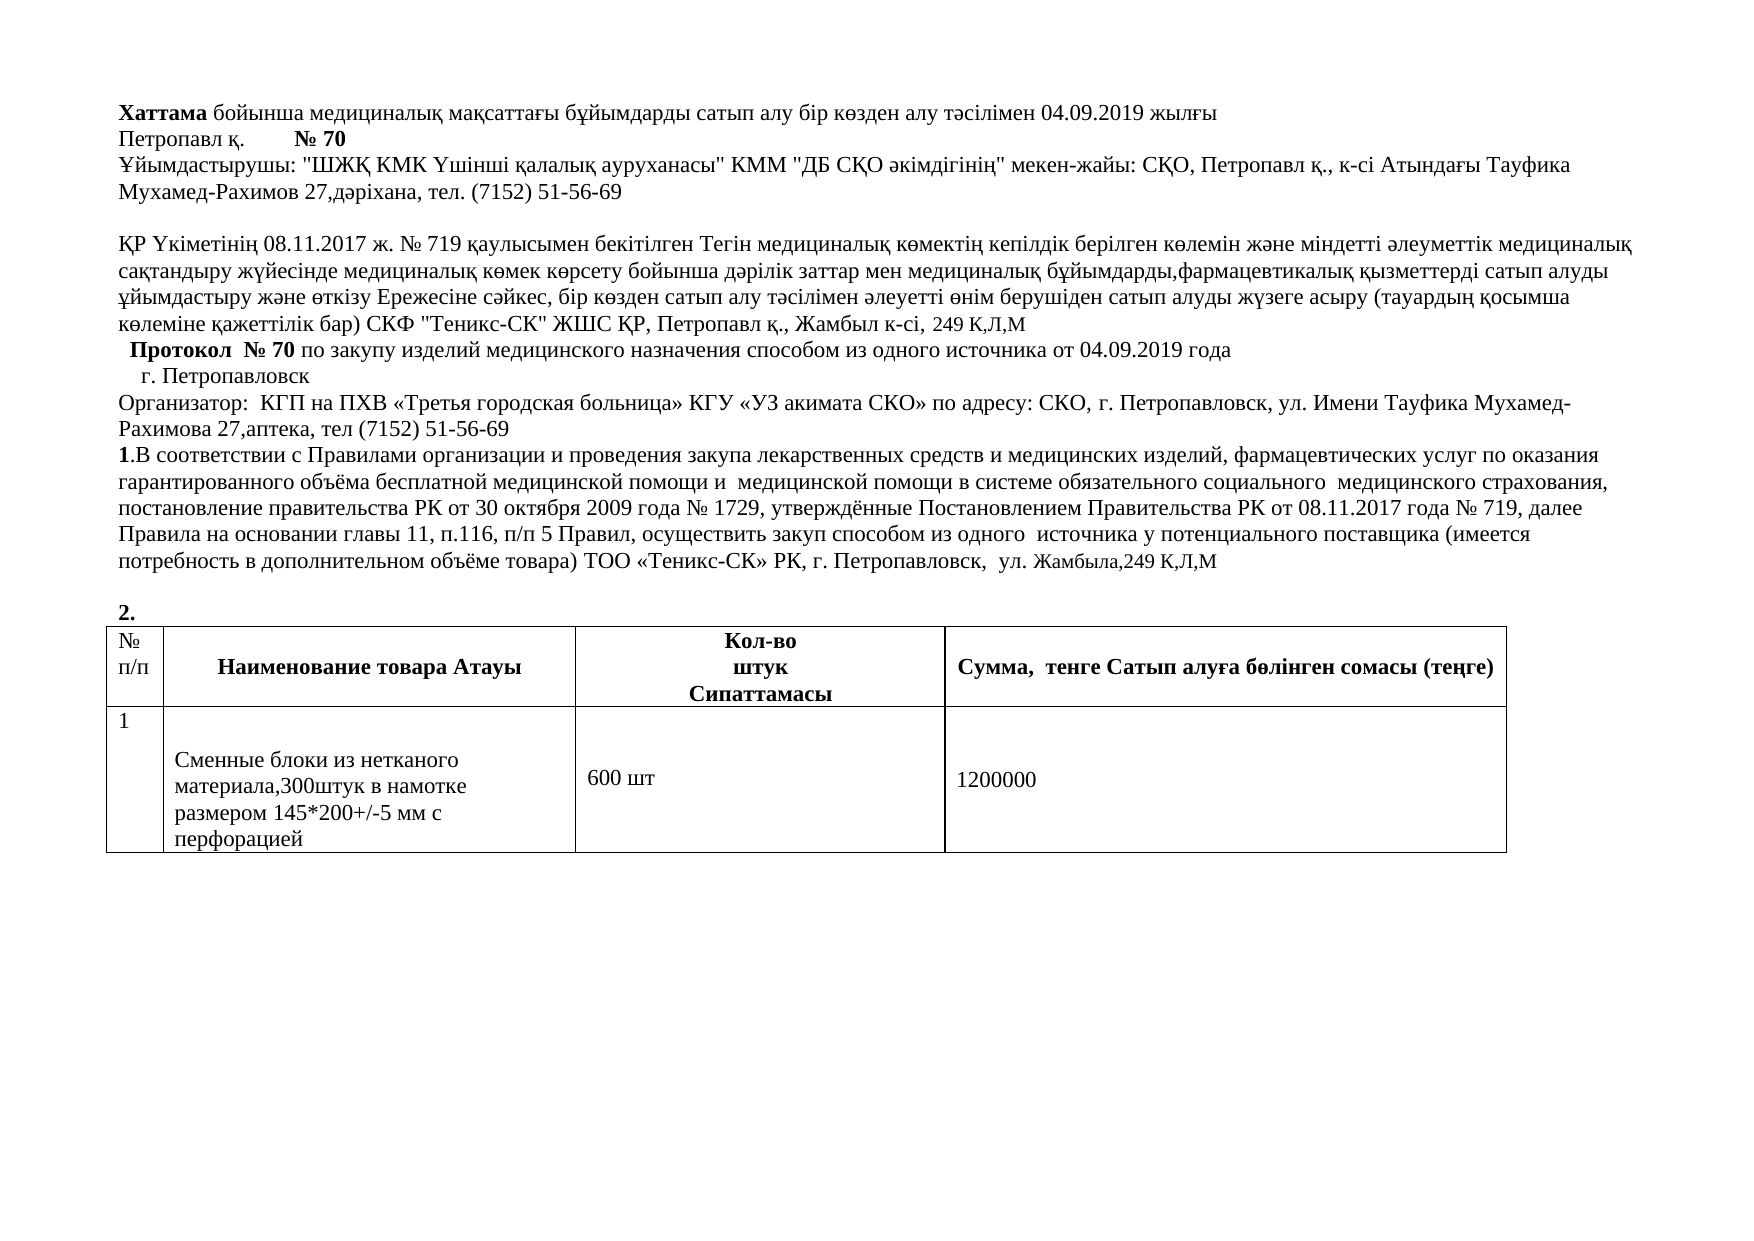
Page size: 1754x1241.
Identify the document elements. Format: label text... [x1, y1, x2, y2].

table_cell 600 шт [576, 707, 944, 852]
text Ұйымдастырушы: "ШЖҚ КМК Үшінші қалалық ауруханасы" КММ "ДБ СҚО әкімдігінің" мекен-жайы: СҚО, Петропавл қ., к-сі Атындағы Тауфика Мухамед-Рахимов 27,дәріхана, тел. (7152) 51-56-69 [118, 151, 1636, 204]
table_cell 1200000 [946, 707, 1506, 852]
text ҚР Үкіметінің 08.11.2017 ж. № 719 қаулысымен бекітілген Тегін медициналық көмектің кепілдік берілген көлемін және міндетті әлеуметтік медициналық сақтандыру жүйесінде медициналық көмек көрсету бойынша дәрілік заттар мен медициналық бұйымдарды,фармацевтикалық қызметтерді сатып алуды ұйымдастыру және өткізу Ережесіне сәйкес, бір көзден сатып алу тәсілімен әлеуетті өнім берушіден сатып алуды жүзеге асыру (тауардың қосымша көлеміне қажеттілік бар) СКФ "Теникс-СК" ЖШС ҚР, Петропавл қ., Жамбыл к-сі, 249 К,Л,М [118, 231, 1636, 336]
text Хаттама бойынша медициналық мақсаттағы бұйымдарды сатып алу бір көзден алу тәсілімен 04.09.2019 жылғы [118, 99, 1636, 125]
text Протокол № 70 по закупу изделий медицинского назначения способом из одного источника от 04.09.2019 года [118, 336, 1636, 362]
table_header Кол-во штук Сипаттамасы [576, 627, 944, 706]
table_cell 1 [107, 707, 163, 852]
table_header № п/п [107, 627, 163, 706]
text 2. [118, 599, 1636, 626]
text 1.В соответствии с Правилами организации и проведения закупа лекарственных средств и медицинских изделий, фармацевтических услуг по оказания гарантированного объёма бесплатной медицинской помощи и медицинской помощи в системе обязательного социального медицинского страхования, постановление правительства РК от 30 октября 2009 года № 1729, утверждённые Постановлением Правительства РК от 08.11.2017 года № 719, далее Правила на основании главы 11, п.116, п/п 5 Правил, осуществить закуп способом из одного источника у потенциального поставщика (имеется потребность в дополнительном объёме товара) ТОО «Теникс-СК» РК, г. Петропавловск, ул. Жамбыла,249 К,Л,М [584, 441, 1636, 573]
text г. Петропавловск [118, 362, 1636, 389]
text Петропавл қ. № 70 [118, 125, 1636, 151]
table_header Наименование товара Атауы [164, 627, 575, 706]
text Организатор: КГП на ПХВ «Третья городская больница» КГУ «УЗ акимата СКО» по адресу: СКО, г. Петропавловск, ул. Имени Тауфика Мухамед-Рахимова 27,аптека, тел (7152) 51-56-69 [118, 389, 1636, 441]
table_cell Сменные блоки из нетканого материала,300штук в намотке размером 145*200+/-5 мм с перфорацией [164, 707, 575, 852]
table_header Сумма, тенге Сатып алуға бөлінген сомасы (теңге) [946, 627, 1506, 706]
